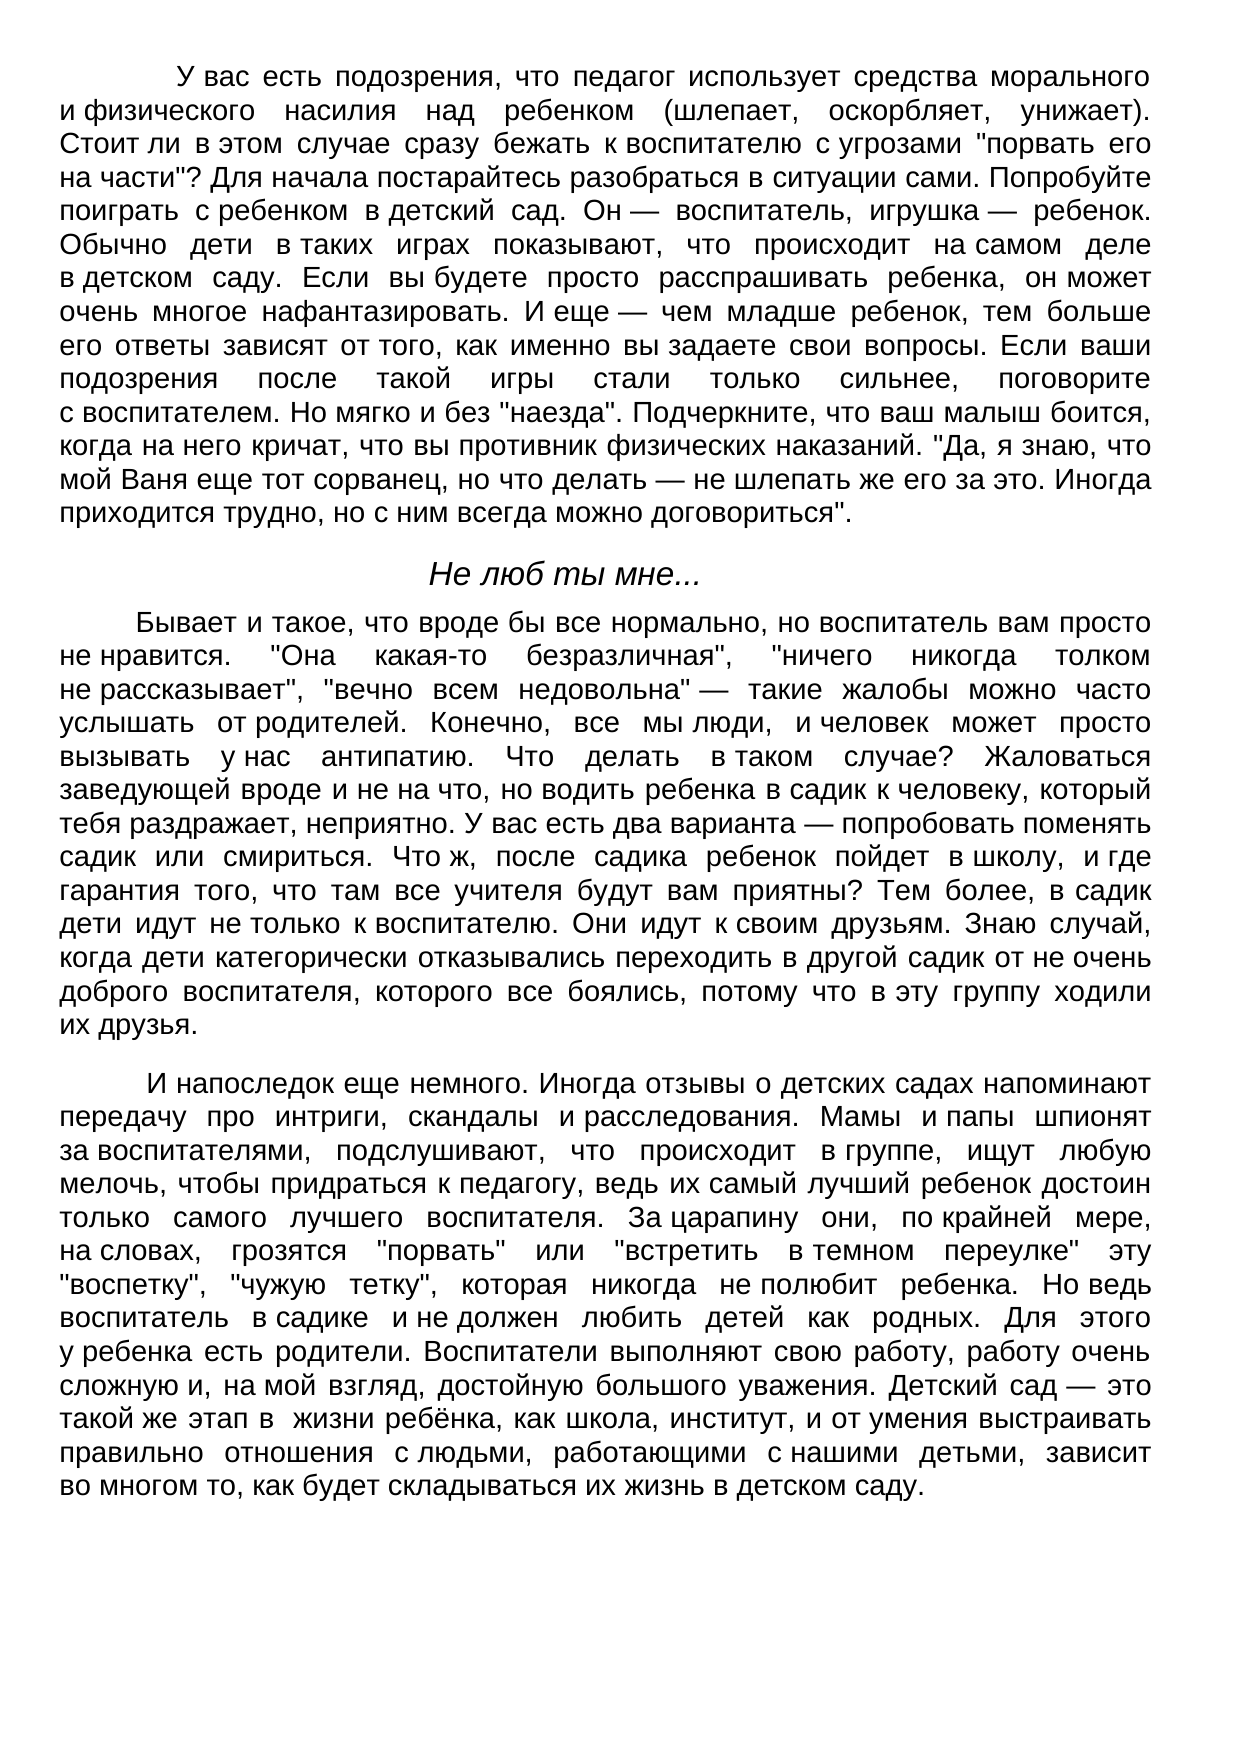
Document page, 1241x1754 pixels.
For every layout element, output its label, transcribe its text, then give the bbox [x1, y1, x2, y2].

text Бывает и такое, что вроде бы все нормально, но воспитатель вам просто не нравится. "Она какая-то безразличная", "ничего никогда толком не рассказывает", "вечно всем недовольна" — такие жалобы можно часто услышать от родителей. Конечно, все мы люди, и человек может просто вызывать у нас антипатию. Что делать в таком случае? Жаловаться заведующей вроде и не на что, но водить ребенка в садик к человеку, который тебя раздражает, неприятно. У вас есть два варианта — попробовать поменять садик или смириться. Что ж, после садика ребенок пойдет в школу, и где гарантия того, что там все учителя будут вам приятны? Тем более, в садик дети идут не только к воспитателю. Они идут к своим друзьям. Знаю случай, когда дети категорически отказывались переходить в другой садик от не очень доброго воспитателя, которого все боялись, потому что в эту группу ходили их друзья. [59, 605, 1152, 1041]
text Не люб ты мне... [59, 554, 1152, 592]
text У вас есть подозрения, что педагог использует средства морального и физического насилия над ребенком (шлепает, оскорбляет, унижает). Стоит ли в этом случае сразу бежать к воспитателю с угрозами "порвать его на части"? Для начала постарайтесь разобраться в ситуации сами. Попробуйте поиграть с ребенком в детский сад. Он — воспитатель, игрушка — ребенок. Обычно дети в таких играх показывают, что происходит на самом деле в детском саду. Если вы будете просто расспрашивать ребенка, он может очень многое нафантазировать. И еще — чем младше ребенок, тем больше его ответы зависят от того, как именно вы задаете свои вопросы. Если ваши подозрения после такой игры стали только сильнее, поговорите с воспитателем. Но мягко и без "наезда". Подчеркните, что ваш малыш боится, когда на него кричат, что вы противник физических наказаний. "Да, я знаю, что мой Ваня еще тот сорванец, но что делать — не шлепать же его за это. Иногда приходится трудно, но с ним всегда можно договориться". [59, 59, 1152, 529]
text И напоследок еще немного. Иногда отзывы о детских садах напоминают передачу про интриги, скандалы и расследования. Мамы и папы шпионят за воспитателями, подслушивают, что происходит в группе, ищут любую мелочь, чтобы придраться к педагогу, ведь их самый лучший ребенок достоин только самого лучшего воспитателя. За царапину они, по крайней мере, на словах, грозятся "порвать" или "встретить в темном переулке" эту "воспетку", "чужую тетку", которая никогда не полюбит ребенка. Но ведь воспитатель в садике и не должен любить детей как родных. Для этого у ребенка есть родители. Воспитатели выполняют свою работу, работу очень сложную и, на мой взгляд, достойную большого уважения. Детский сад — это такой же этап в жизни ребёнка, как школа, институт, и от умения выстраивать правильно отношения с людьми, работающими с нашими детьми, зависит во многом то, как будет складываться их жизнь в детском саду. [59, 1066, 1152, 1502]
